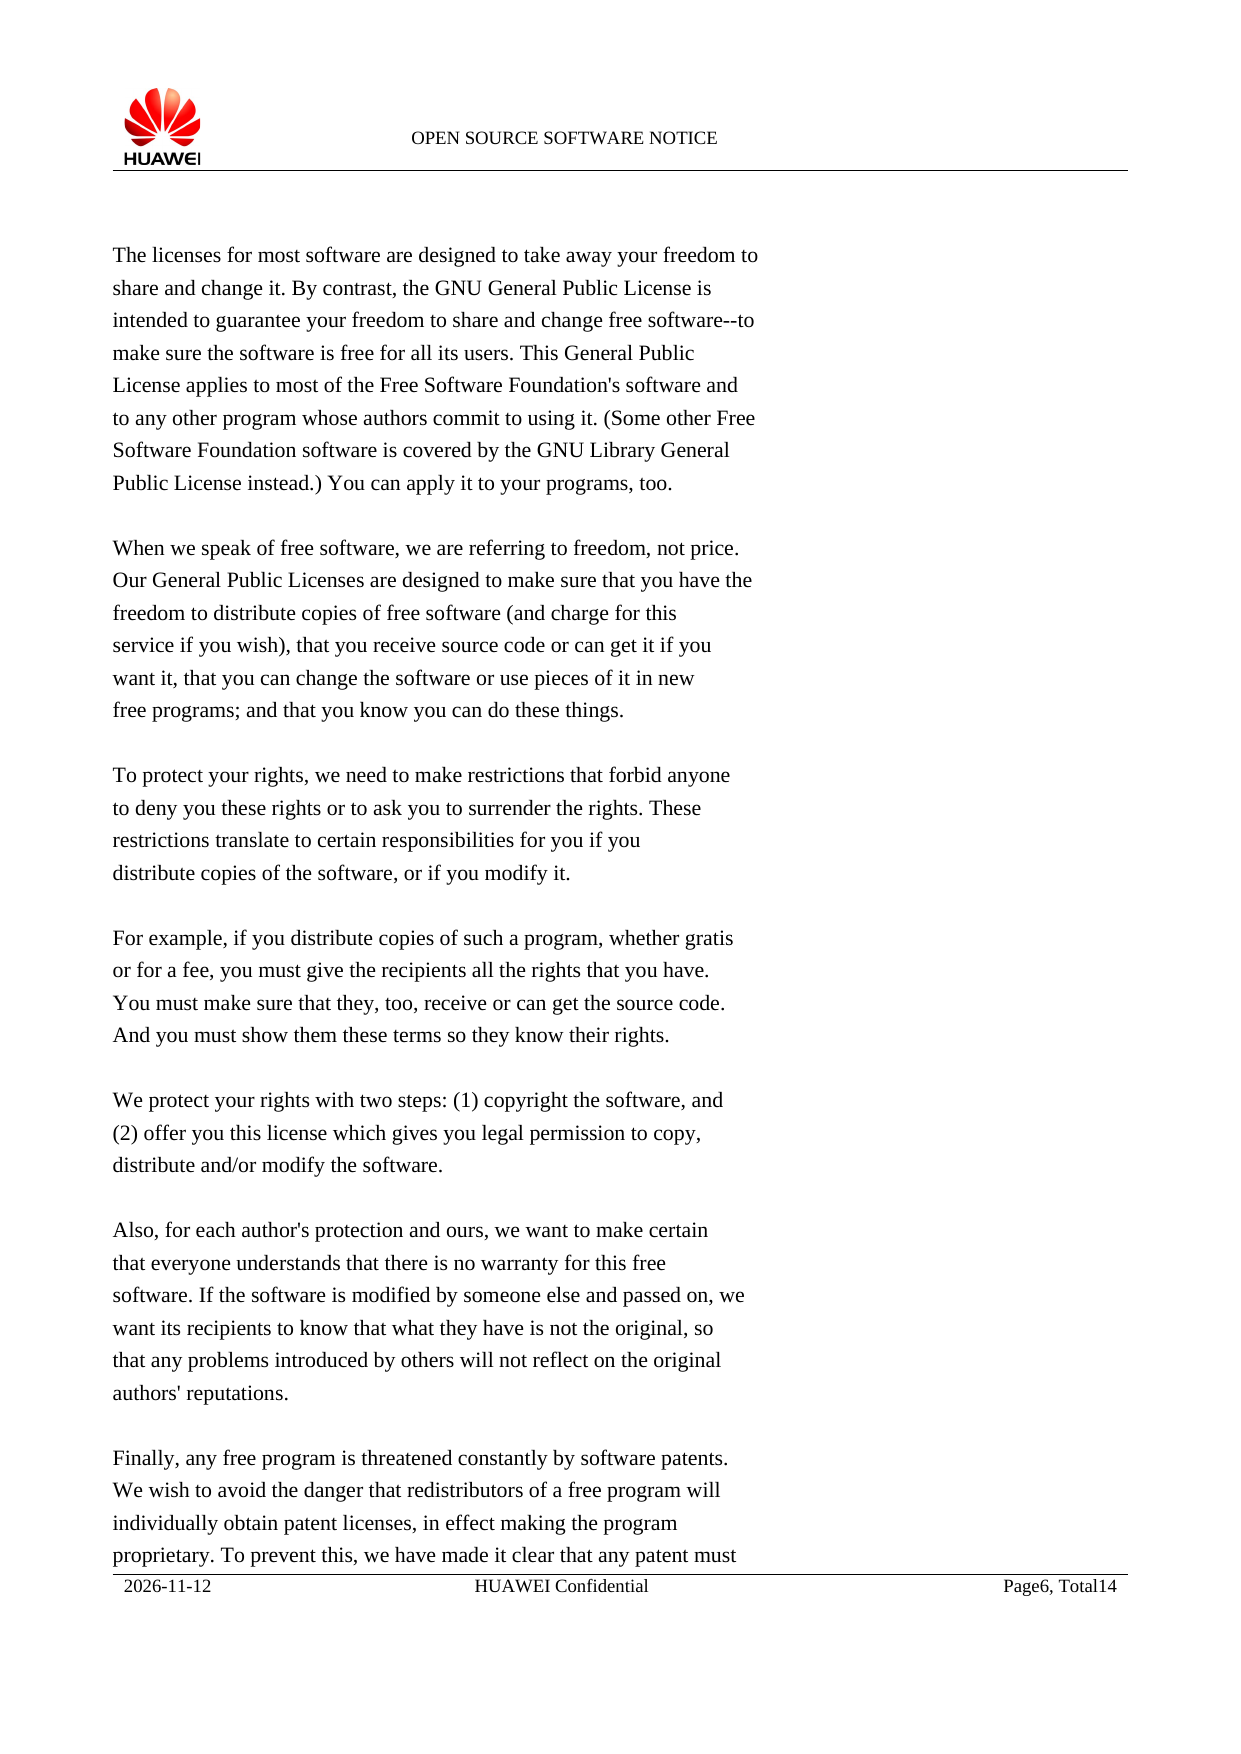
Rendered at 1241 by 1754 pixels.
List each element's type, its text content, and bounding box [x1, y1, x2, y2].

picture [124, 88, 201, 165]
